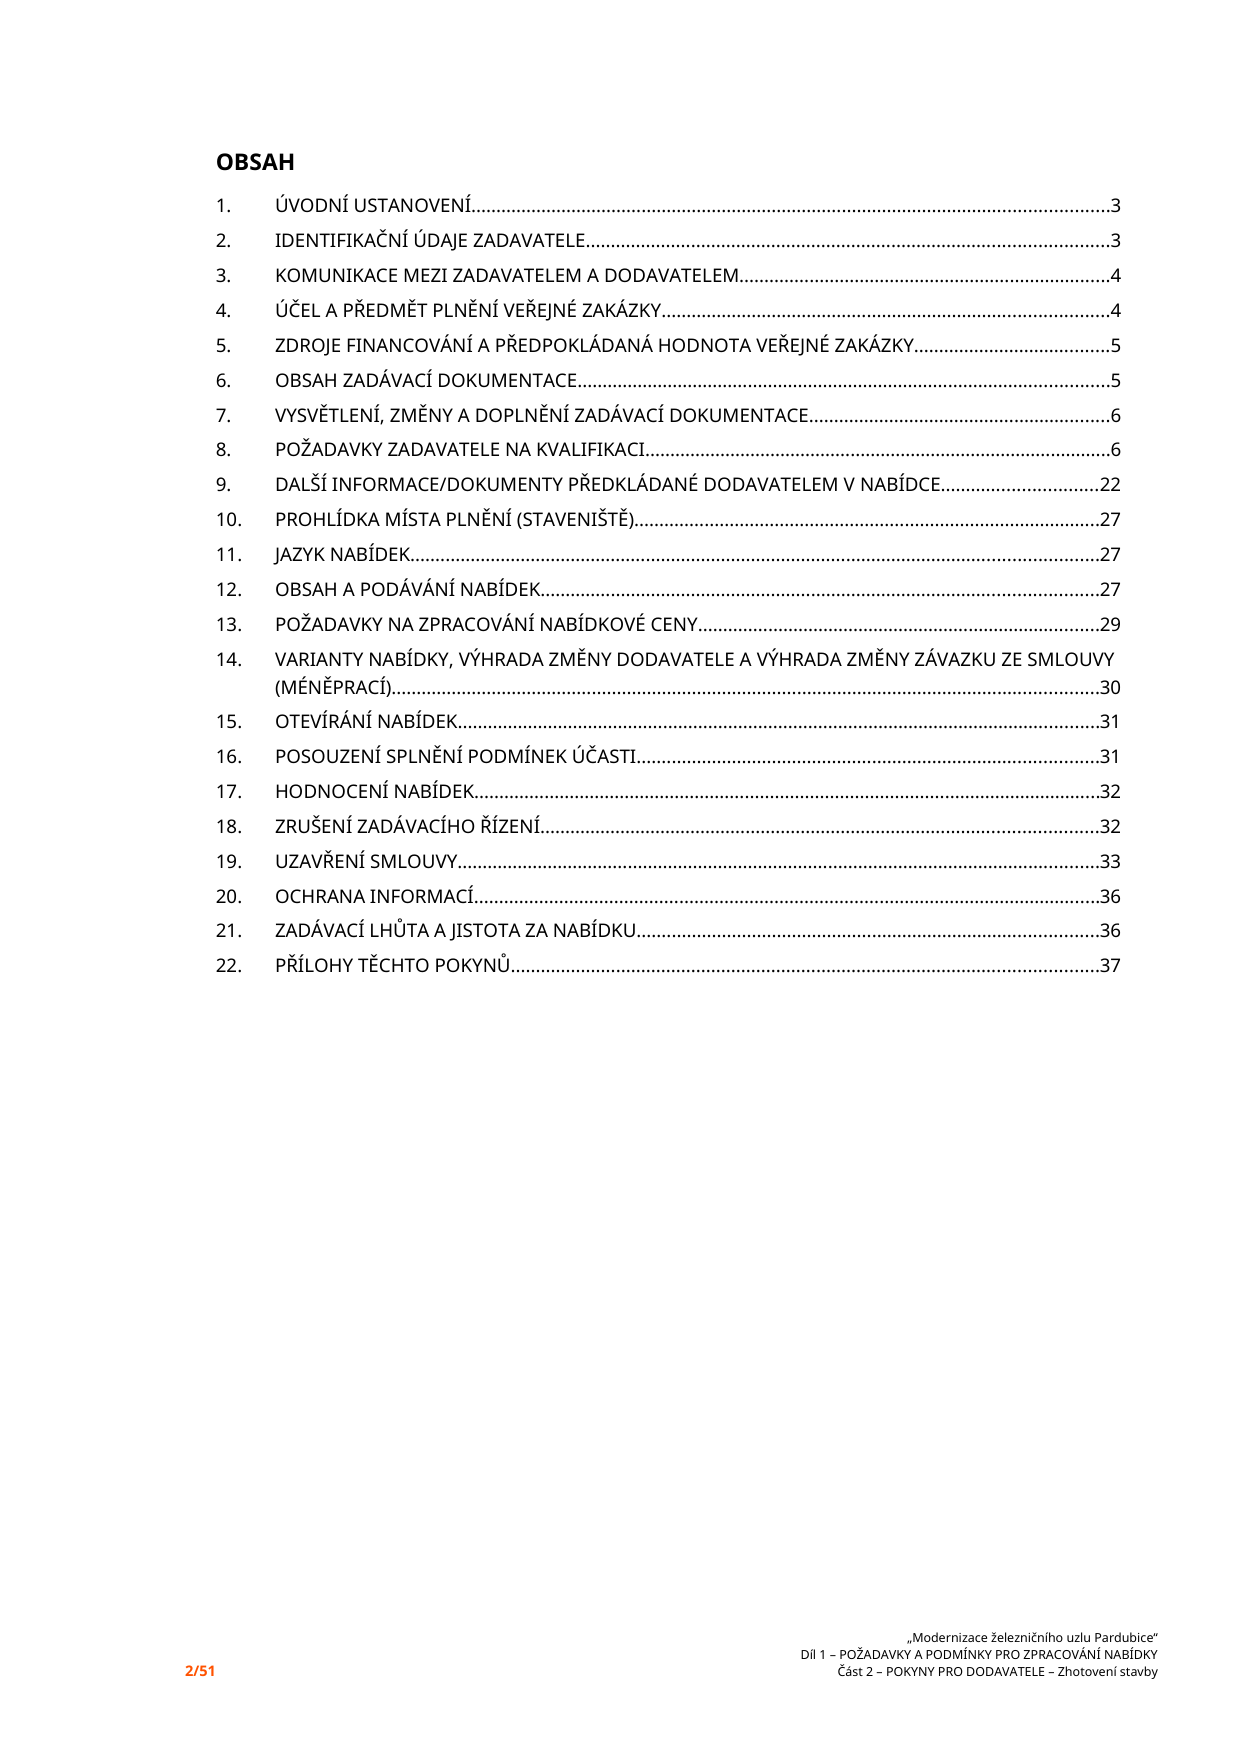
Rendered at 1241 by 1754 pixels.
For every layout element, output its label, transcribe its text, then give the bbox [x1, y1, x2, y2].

text 1. ÚVODNÍ USTANOVENÍ 3 [216, 192, 1122, 218]
text 8. POŽADAVKY ZADAVATELE NA KVALIFIKACI 6 [216, 437, 1122, 462]
text 19. UZAVŘENÍ SMLOUVY 33 [216, 848, 1122, 873]
text 15. OTEVÍRÁNÍ NABÍDEK 31 [216, 708, 1122, 734]
text 18. ZRUŠENÍ ZADÁVACÍHO ŘÍZENÍ 32 [216, 813, 1122, 839]
text 2. IDENTIFIKAČNÍ ÚDAJE ZADAVATELE 3 [216, 227, 1122, 253]
text 10. PROHLÍDKA MÍSTA PLNĚNÍ (STAVENIŠTĚ) 27 [216, 507, 1122, 532]
text 7. VYSVĚTLENÍ, ZMĚNY a DOPLNĚNÍ ZADÁVACÍ DOKUMENTACE 6 [216, 402, 1122, 427]
text 5. ZDROJE FINANCOVÁNÍ a PŘEDPOKLÁDANÁ HODNOTA VEŘEJNÉ ZAKÁZKY 5 [216, 332, 1122, 358]
text 16. POSOUZENÍ SPLNĚNÍ PODMÍNEK ÚČASTI 31 [216, 743, 1122, 769]
text 20. OCHRANA INFORMACÍ 36 [216, 883, 1122, 908]
text 3. KOMUNIKACE MEZI ZADAVATELEM a DODAVATELEM 4 [216, 262, 1122, 288]
text 22. PŘÍLOHY TĚCHTO POKYNŮ 37 [216, 953, 1122, 978]
text 17. HODNOCENÍ NABÍDEK 32 [216, 778, 1122, 804]
text 11. JAZYK NABÍDEK 27 [216, 541, 1122, 567]
text Obsah [216, 146, 1122, 177]
text 4. ÚČEL a PŘEDMĚT PLNĚNÍ VEŘEJNÉ ZAKÁZKY 4 [216, 297, 1122, 323]
text 13. POŽADAVKY NA ZPRACOVÁNÍ NABÍDKOVÉ CENY 29 [216, 611, 1122, 637]
text 6. OBSAH ZADÁVACÍ DOKUMENTACE 5 [216, 367, 1122, 392]
text 12. OBSAH a PODÁVÁNÍ NABÍDEK 27 [216, 576, 1122, 602]
text 21. ZADÁVACÍ LHŮTA A JISTOTA ZA NABÍDKU 36 [216, 918, 1122, 943]
text 9. DALŠÍ INFORMACE/DOKUMENTY PŘEDKLÁDANÉ DODAVATELEM v NABÍDCE 22 [216, 472, 1122, 497]
text 14. VARIANTY NABÍDKY, VÝHRADA ZMĚNY DODAVATELE a VÝHRADA ZMĚNY ZÁVAZKU ZE SMLOUVY (MÉNĚPRACÍ) 30 [216, 646, 1122, 700]
